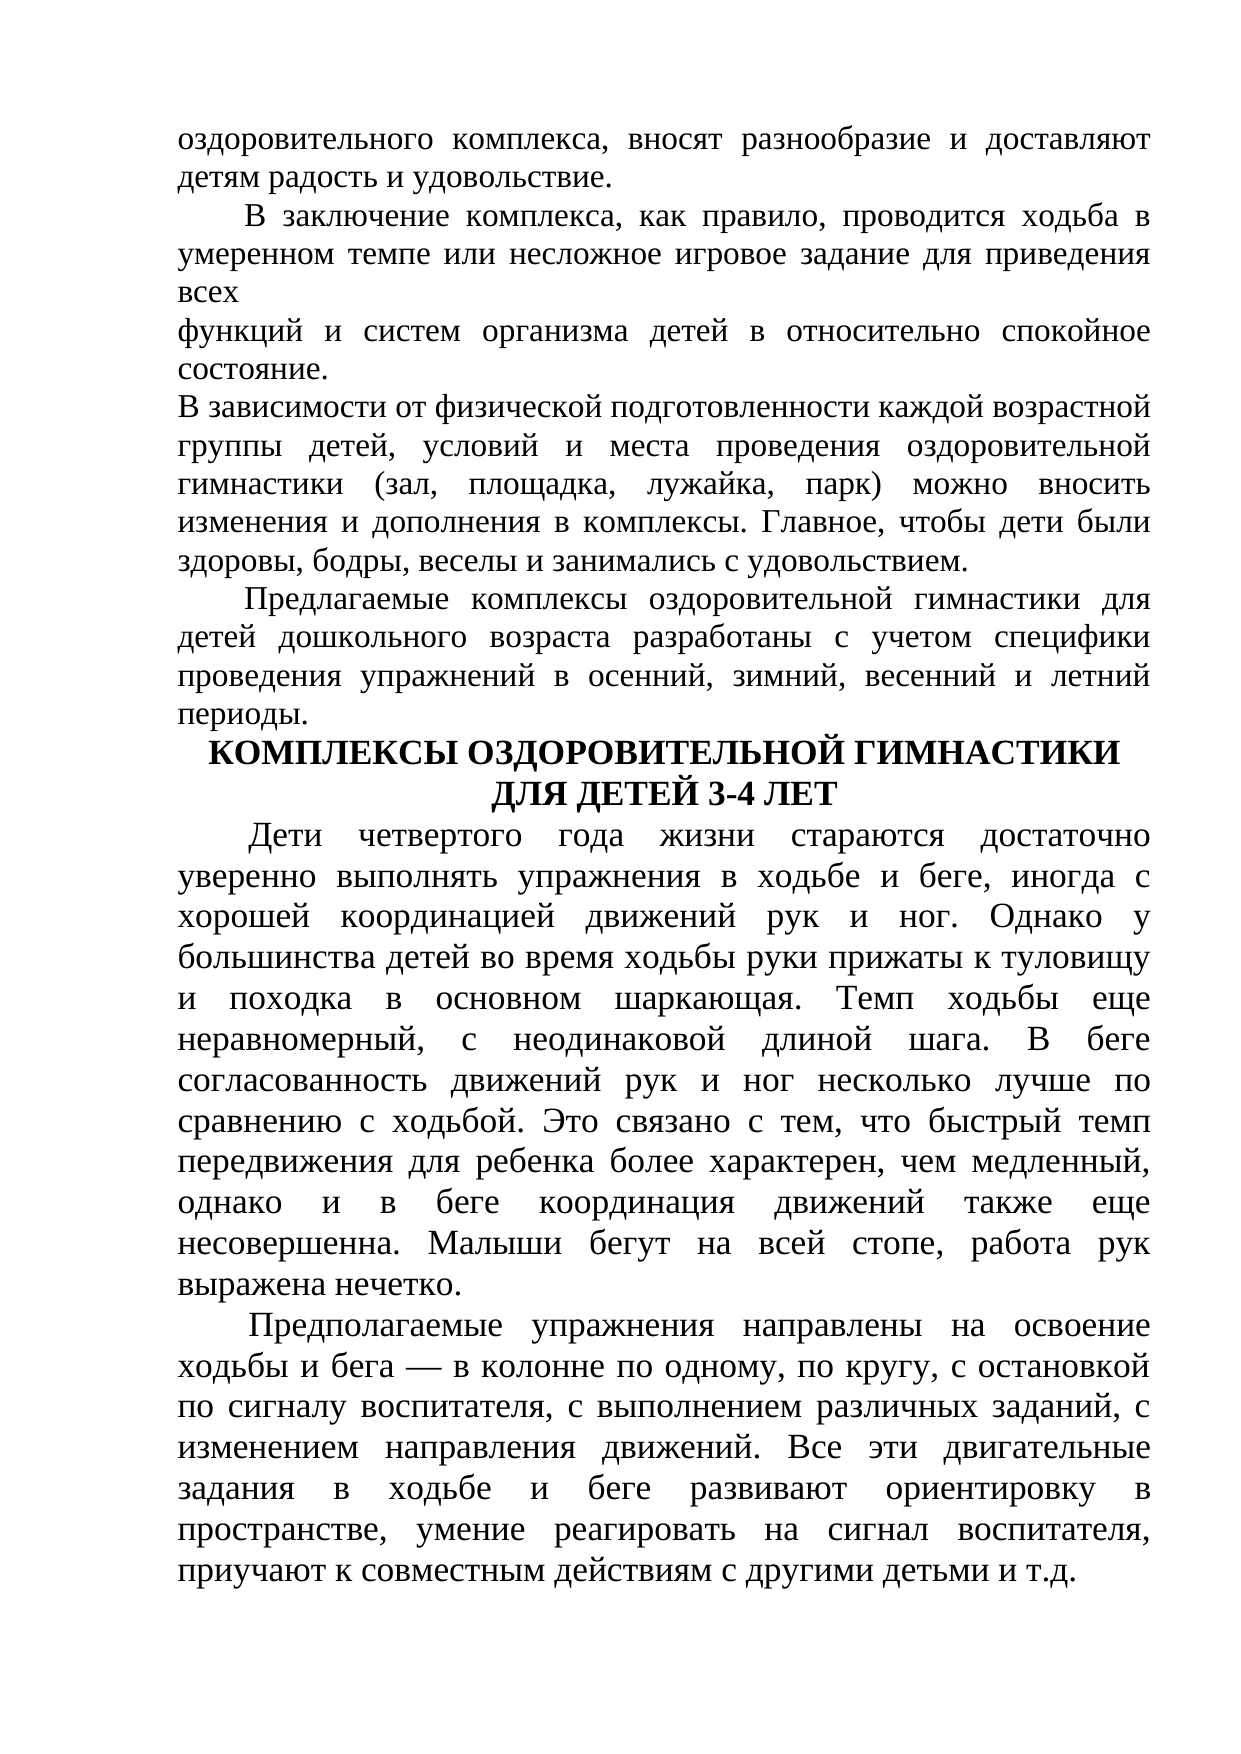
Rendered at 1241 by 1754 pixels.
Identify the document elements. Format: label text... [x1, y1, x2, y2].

text Предполагаемые упражнения направлены на освоение ходьбы и бега — в колонне по одному, по кругу, с остановкой по сигналу воспитателя, с выполнением различных заданий, с изменением направления движений. Все эти двигательные задания в ходьбе и беге развивают ориентировку в пространстве, умение реагировать на сигнал воспитателя, приучают к совместным действиям с другими детьми и т.д. [177, 1303, 1152, 1589]
text В зависимости от физической подготовленности каждой возрастной группы детей, условий и места проведения оздоровительной гимнастики (зал, площадка, лужайка, парк) можно вносить изменения и дополнения в комплексы. Главное, чтобы дети были здоровы, бодры, веселы и занимались с удовольствием. [177, 386, 1152, 578]
text Дети четвертого года жизни стараются достаточно уверенно выполнять упражнения в ходьбе и беге, иногда с хорошей координацией движений рук и ног. Однако у большинства детей во время ходьбы руки прижаты к туловищу и походка в основном шаркающая. Темп ходьбы еще неравномерный, с неодинаковой длиной шага. В беге согласованность движений рук и ног несколько лучше по сравнению с ходьбой. Это связано с тем, что быстрый темп передвижения для ребенка более характерен, чем медленный, однако и в беге координация движений также еще несовершенна. Малыши бегут на всей стопе, работа рук выражена нечетко. [177, 813, 1152, 1303]
text КОМПЛЕКСЫ ОЗДОРОВИТЕЛЬНОЙ ГИМНАСТИКИ [177, 731, 1152, 772]
text Предлагаемые комплексы оздоровительной гимнастики для детей дошкольного возраста разработаны с учетом специфики проведения упражнений в осенний, зимний, весенний и летний периоды. [177, 578, 1152, 731]
text ДЛЯ ДЕТЕЙ 3-4 ЛЕТ [177, 772, 1152, 813]
text В заключение комплекса, как правило, проводится ходьба в умеренном темпе или несложное игровое задание для приведения всех [177, 195, 1152, 310]
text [177, 118, 1152, 195]
text функций и систем организма детей в относительно спокойное состояние. [177, 310, 1152, 386]
